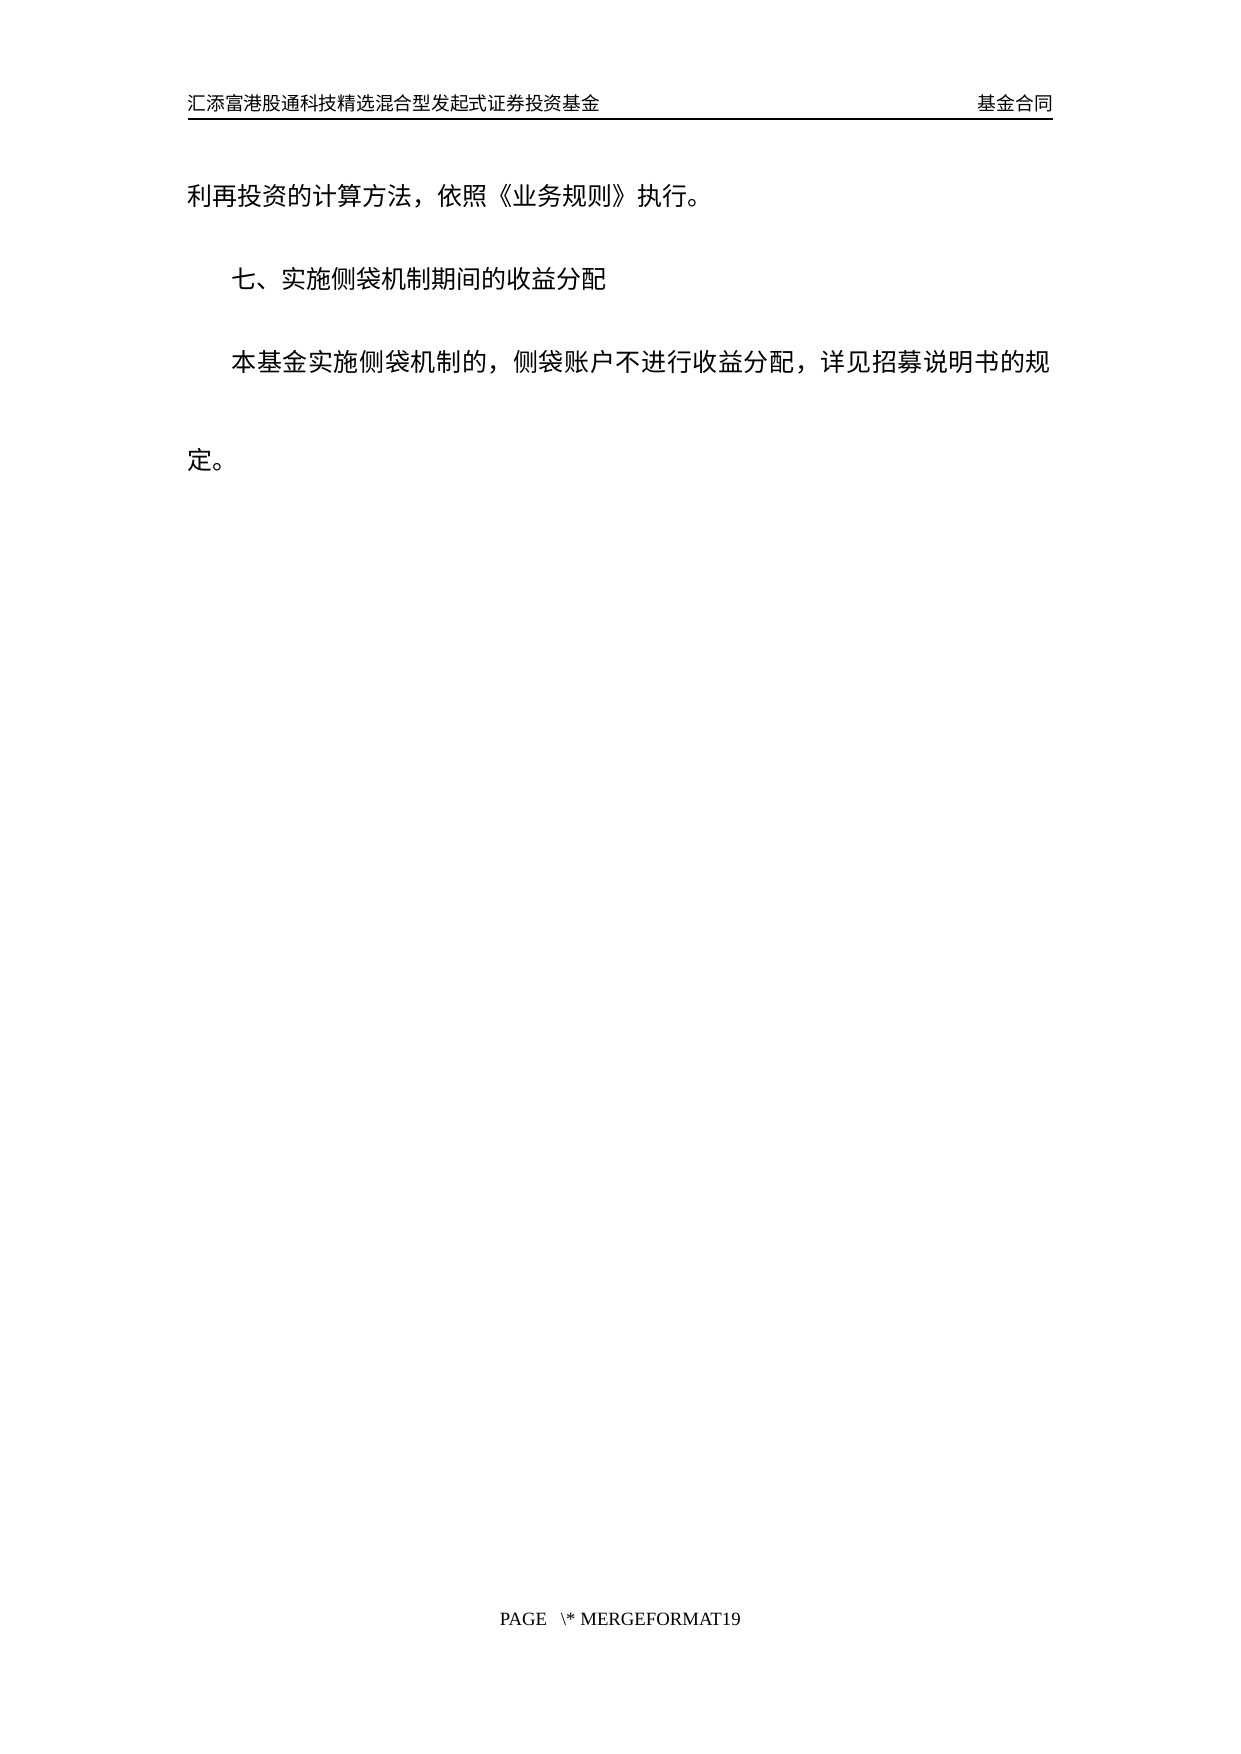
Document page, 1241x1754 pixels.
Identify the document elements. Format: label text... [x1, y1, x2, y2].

text 本基金实施侧袋机制的，侧袋账户不进行收益分配，详见招募说明书的规定。 [187, 328, 1053, 491]
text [187, 162, 1053, 227]
text 七、实施侧袋机制期间的收益分配 [187, 245, 1053, 310]
